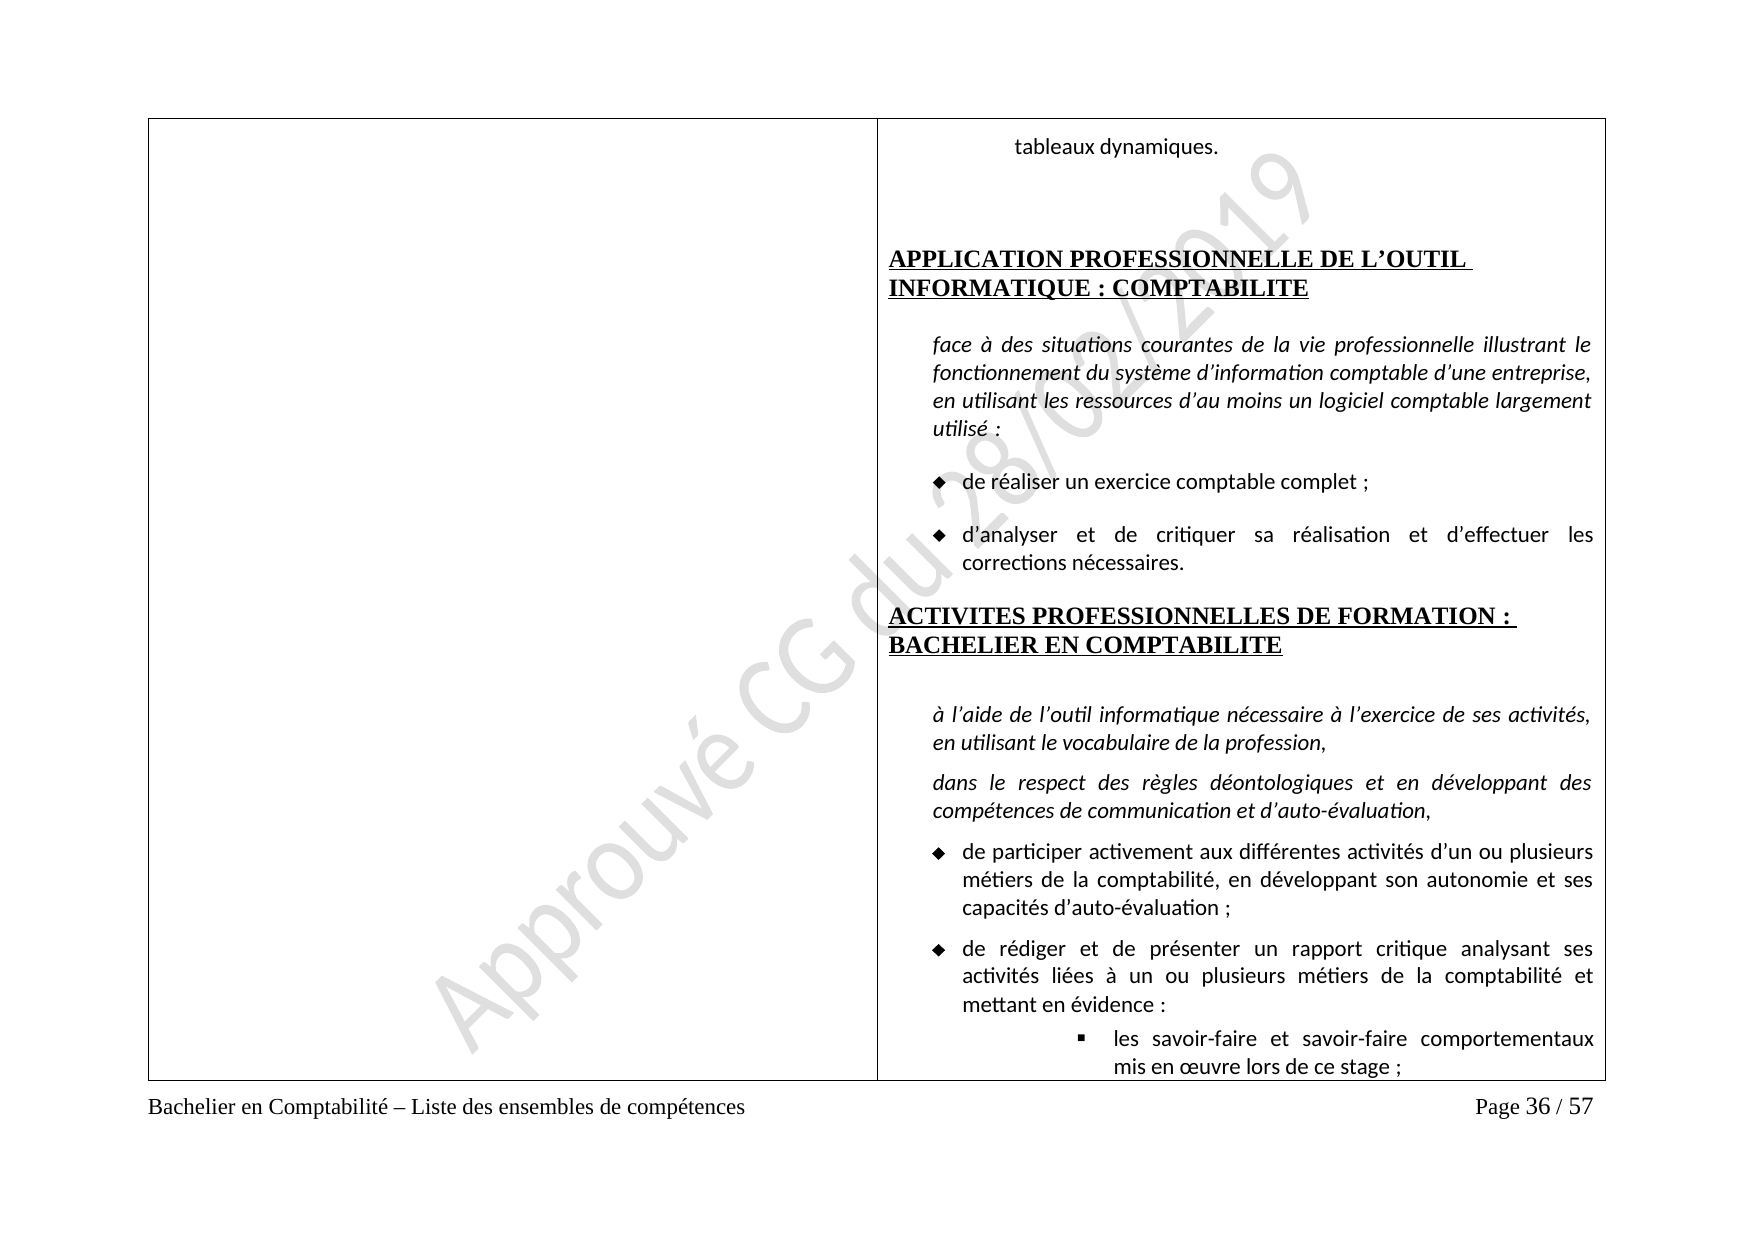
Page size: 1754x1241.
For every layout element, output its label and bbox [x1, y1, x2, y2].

table_cell [149, 119, 877, 1080]
table_cell [878, 119, 1605, 1080]
